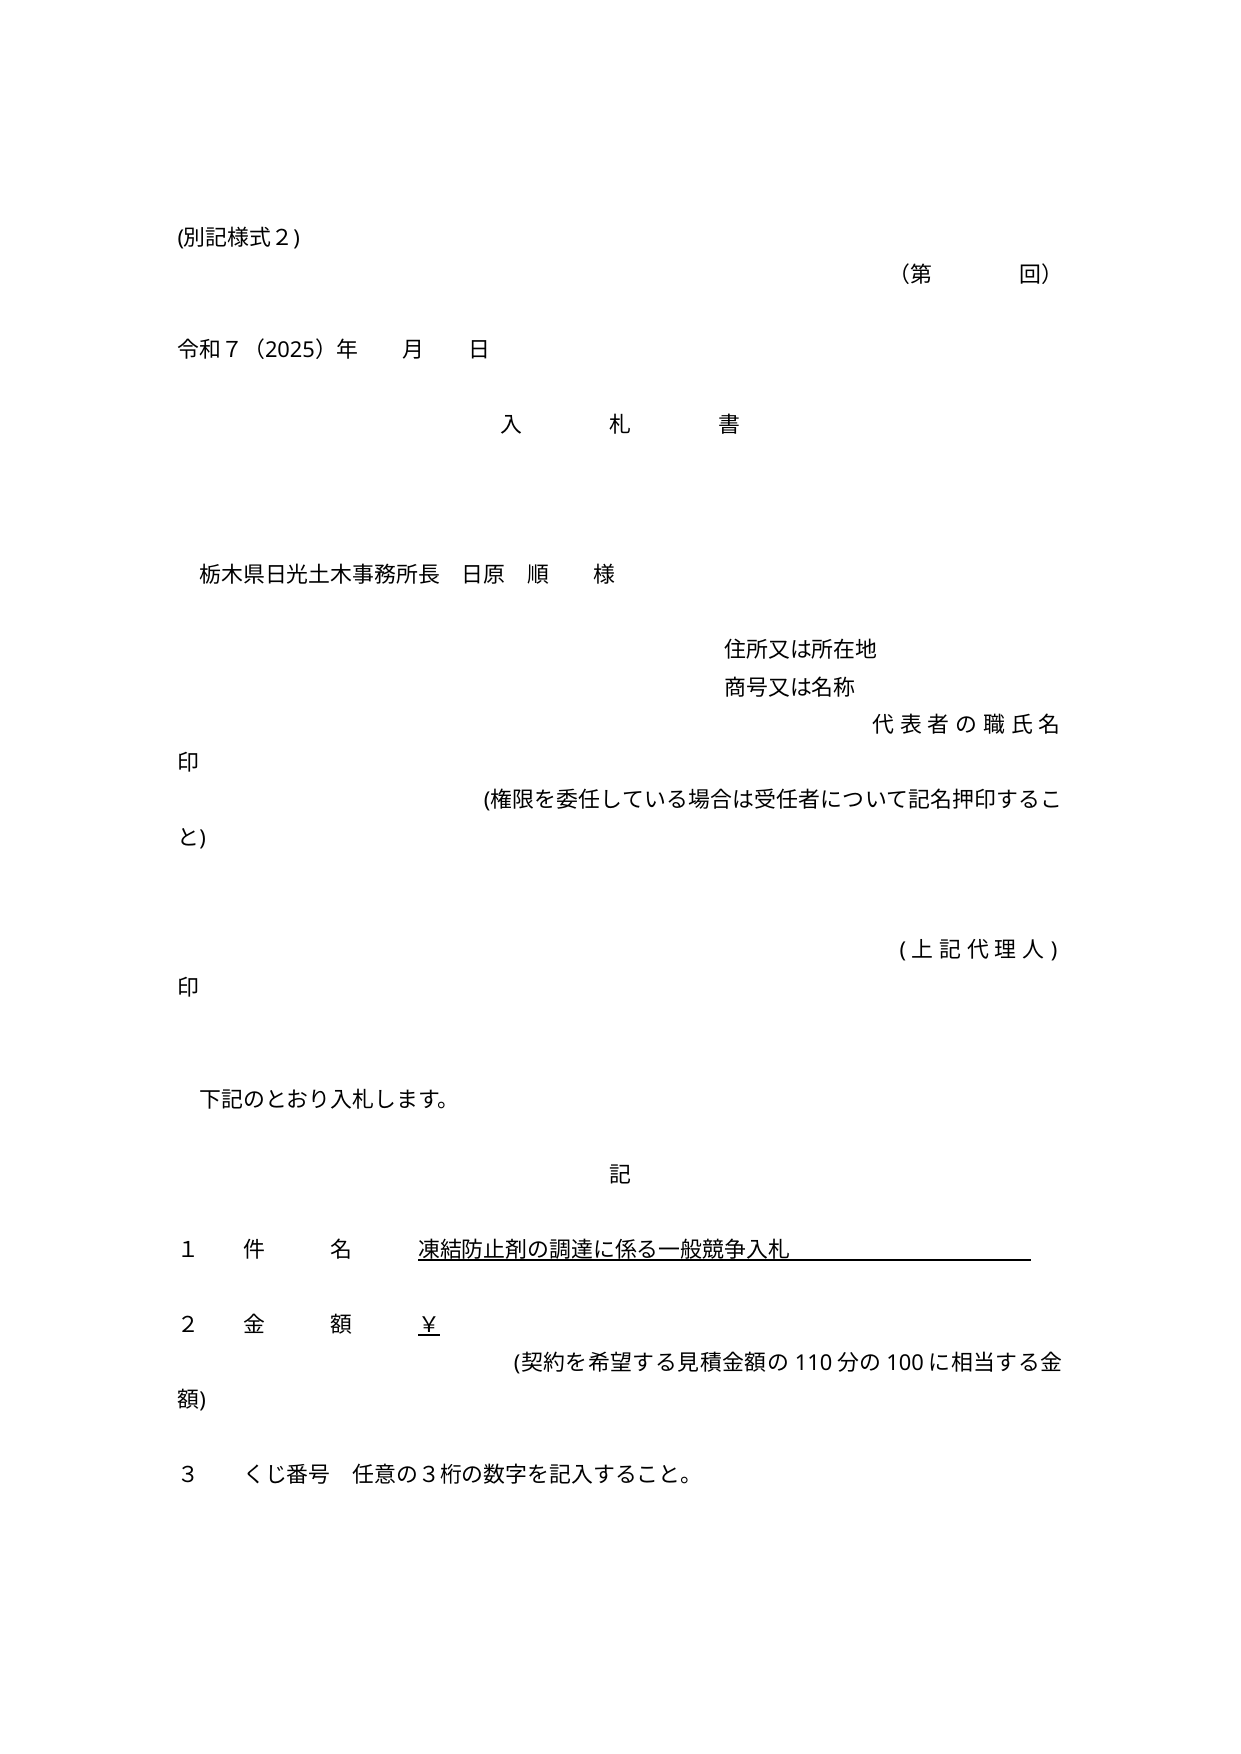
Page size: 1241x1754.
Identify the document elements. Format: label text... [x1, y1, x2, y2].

text (権限を委任している場合は受任者について記名押印すること) [177, 779, 1063, 854]
text （第 回） [177, 254, 1063, 292]
text 代表者の職氏名 印 [177, 704, 1063, 779]
text １ 件 名 凍結防止剤の調達に係る一般競争入札 [177, 1229, 1063, 1267]
text 下記のとおり入札します。 [177, 1079, 1063, 1117]
text (別記様式２) [177, 217, 1063, 254]
text (上記代理人) 印 [177, 929, 1063, 1004]
text 商号又は名称 [177, 667, 1063, 704]
text 記 [177, 1154, 1063, 1192]
text 入 札 書 [177, 404, 1063, 442]
text 令和７（2025）年 月 日 [177, 292, 1063, 367]
text 栃木県日光土木事務所長 日原 順 様 [177, 554, 1063, 592]
text ３ くじ番号 任意の３桁の数字を記入すること。 [177, 1454, 1063, 1492]
text (契約を希望する見積金額の110分の100に相当する金額) [177, 1342, 1063, 1417]
text ２ 金 額 ￥ [177, 1304, 1063, 1342]
text 住所又は所在地 [177, 629, 1063, 667]
